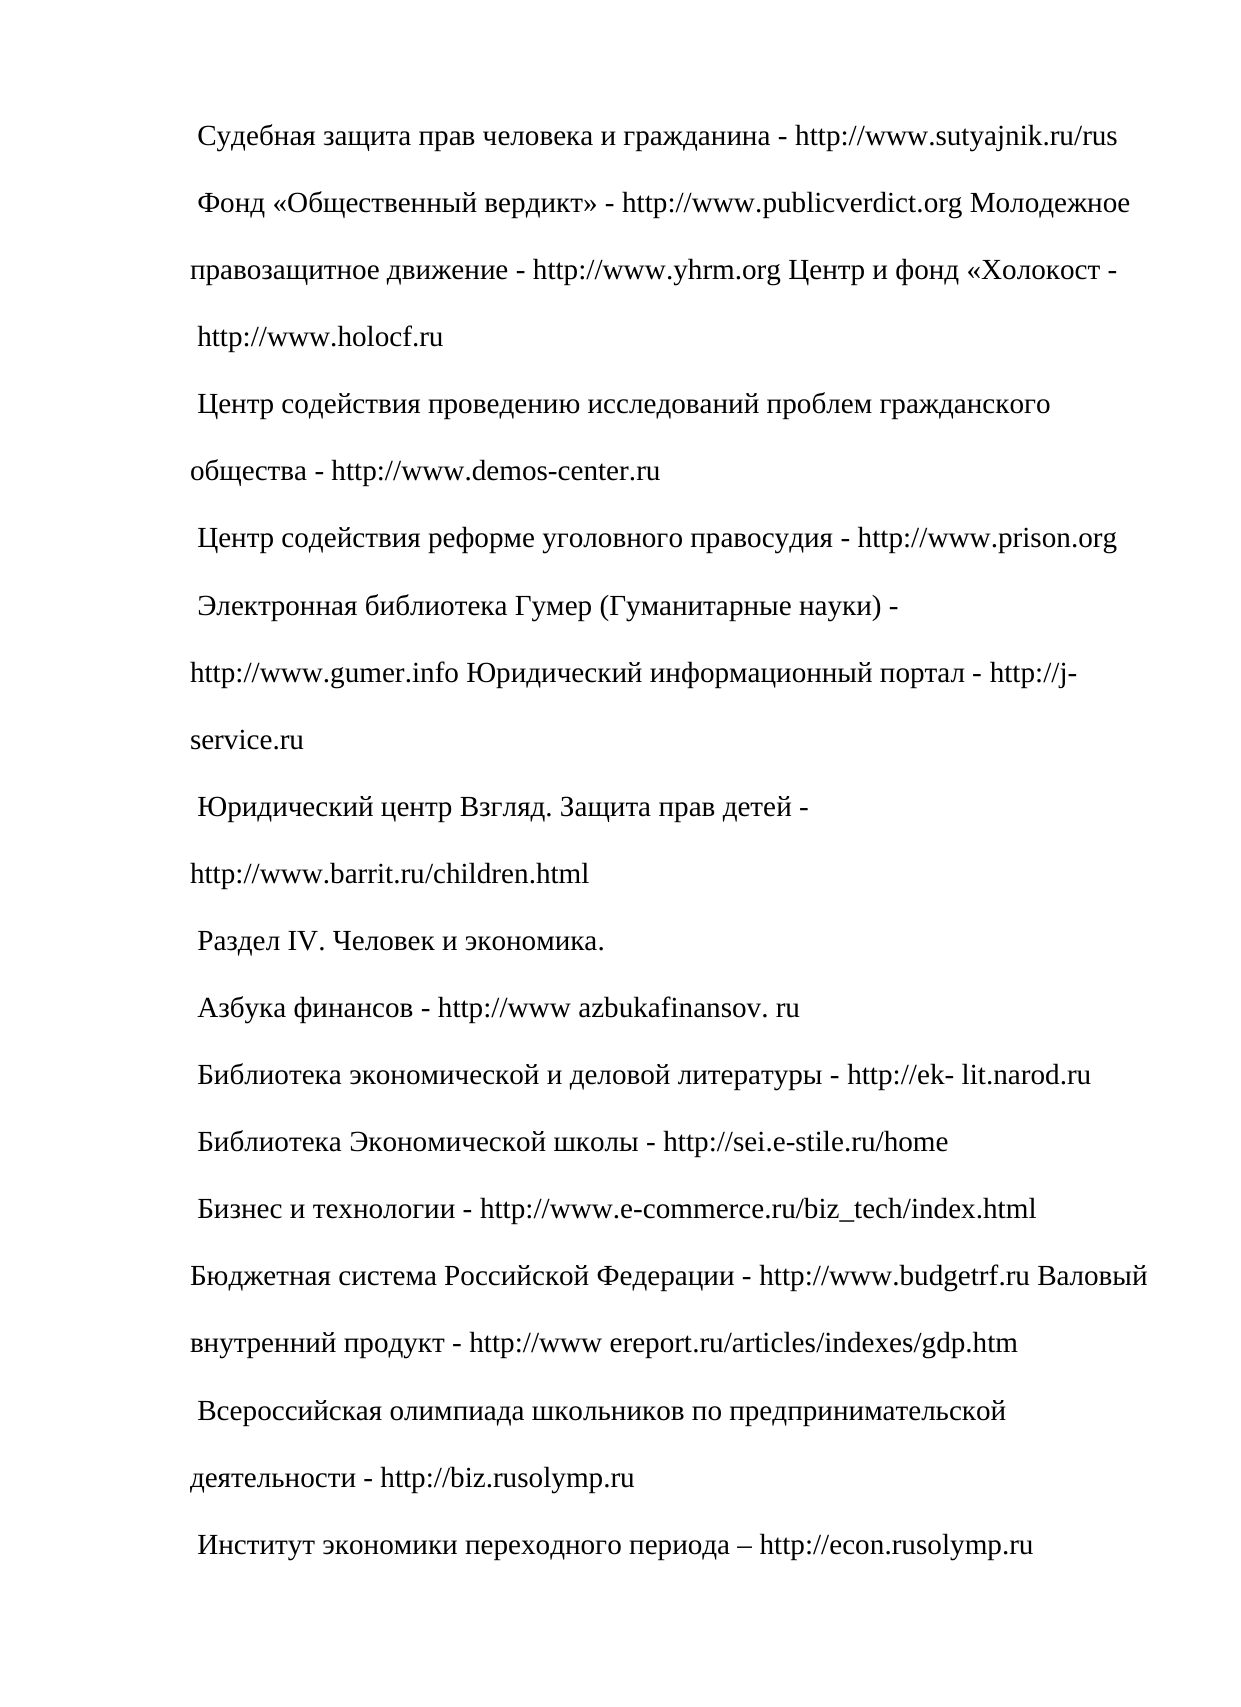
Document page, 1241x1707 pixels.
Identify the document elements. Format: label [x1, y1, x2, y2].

text [190, 118, 1152, 1560]
